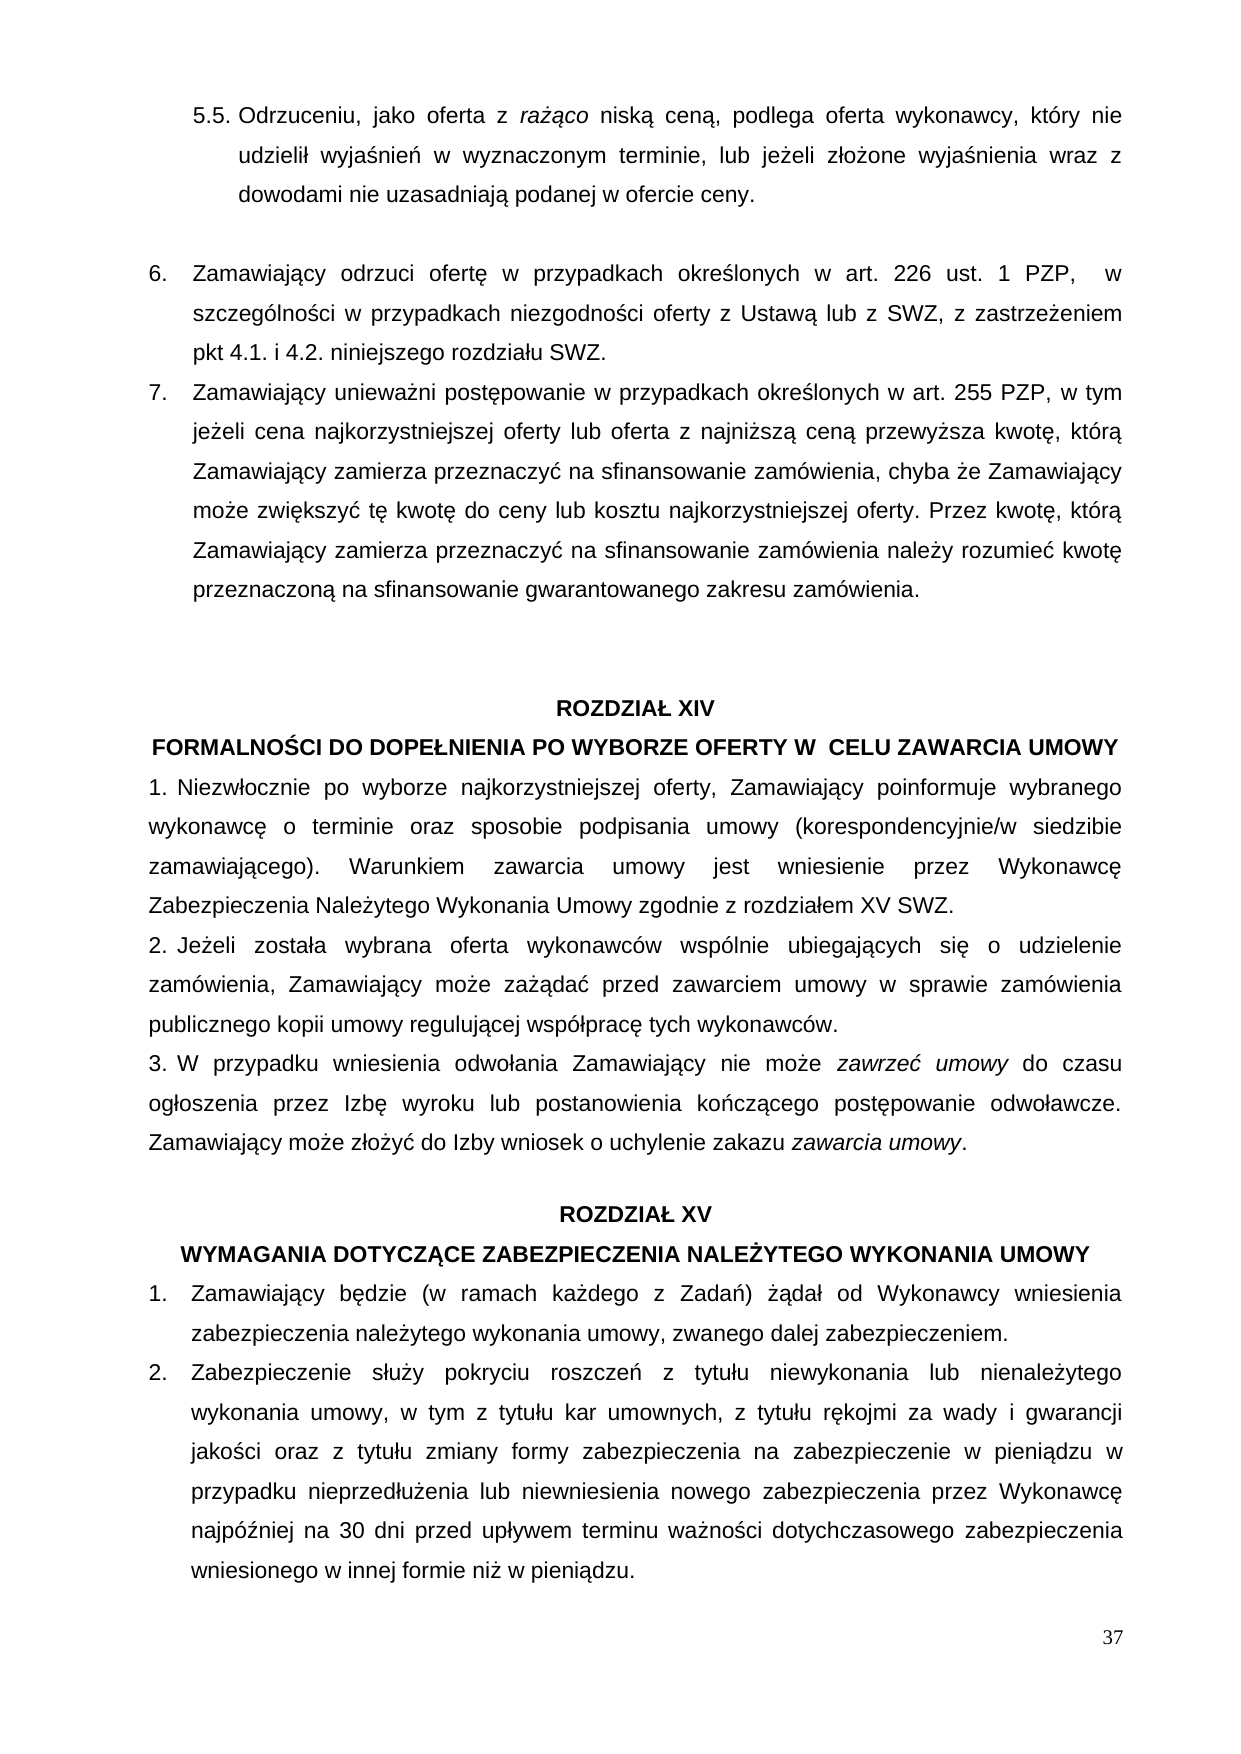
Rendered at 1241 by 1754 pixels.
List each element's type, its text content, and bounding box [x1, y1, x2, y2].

list W przypadku wniesienia odwołania Zamawiający nie może zawrzeć umowy do czasu ogłoszenia przez Izbę wyroku lub postanowienia kończącego postępowanie odwoławcze. Zamawiający może złożyć do Izby wniosek o uchylenie zakazu zawarcia umowy. [148, 1050, 1122, 1155]
list Zabezpieczenie służy pokryciu roszczeń z tytułu niewykonania lub nienależytego wykonania umowy, w tym z tytułu kar umownych, z tytułu rękojmi za wady i gwarancji jakości oraz z tytułu zmiany formy zabezpieczenia na zabezpieczenie w pieniądzu w przypadku nieprzedłużenia lub niewniesienia nowego zabezpieczenia przez Wykonawcę najpóźniej na 30 dni przed upływem terminu ważności dotychczasowego zabezpieczenia wniesionego w innej formie niż w pieniądzu. [148, 1359, 1122, 1583]
list Zamawiający unieważni postępowanie w przypadkach określonych w art. 255 PZP, w tym jeżeli cena najkorzystniejszej oferty lub oferta z najniższą ceną przewyższa kwotę, którą Zamawiający zamierza przeznaczyć na sfinansowanie zamówienia, chyba że Zamawiający może zwiększyć tę kwotę do ceny lub kosztu najkorzystniejszej oferty. Przez kwotę, którą Zamawiający zamierza przeznaczyć na sfinansowanie zamówienia należy rozumieć kwotę przeznaczoną na sfinansowanie gwarantowanego zakresu zamówienia. [148, 379, 1122, 603]
list Zamawiający odrzuci ofertę w przypadkach określonych w art. 226 ust. 1 PZP, w szczególności w przypadkach niezgodności oferty z Ustawą lub z SWZ, z zastrzeżeniem pkt 4.1. i 4.2. niniejszego rozdziału SWZ. [148, 260, 1122, 366]
text ROZDZIAŁ XV [148, 1201, 1122, 1228]
text FORMALNOŚCI DO DOPEŁNIENIA PO WYBORZE OFERTY W CELU ZAWARCIA UMOWY [148, 734, 1122, 761]
list Zamawiający będzie (w ramach każdego z Zadań) żądał od Wykonawcy wniesienia zabezpieczenia należytego wykonania umowy, zwanego dalej zabezpieczeniem. [148, 1280, 1122, 1346]
text WYMAGANIA DOTYCZĄCE ZABEZPIECZENIA NALEŻYTEGO WYKONANIA UMOWY [148, 1241, 1122, 1267]
list Odrzuceniu, jako oferta z rażąco niską ceną, podlega oferta wykonawcy, który nie udzielił wyjaśnień w wyznaczonym terminie, lub jeżeli złożone wyjaśnienia wraz z dowodami nie uzasadniają podanej w ofercie ceny. [193, 102, 1122, 208]
list Niezwłocznie po wyborze najkorzystniejszej oferty, Zamawiający poinformuje wybranego wykonawcę o terminie oraz sposobie podpisania umowy (korespondencyjnie/w siedzibie zamawiającego). Warunkiem zawarcia umowy jest wniesienie przez Wykonawcę Zabezpieczenia Należytego Wykonania Umowy zgodnie z rozdziałem XV SWZ. [148, 774, 1122, 918]
text ROZDZIAŁ XIV [148, 695, 1122, 721]
list Jeżeli została wybrana oferta wykonawców wspólnie ubiegających się o udzielenie zamówienia, Zamawiający może zażądać przed zawarciem umowy w sprawie zamówienia publicznego kopii umowy regulującej współpracę tych wykonawców. [148, 932, 1122, 1037]
